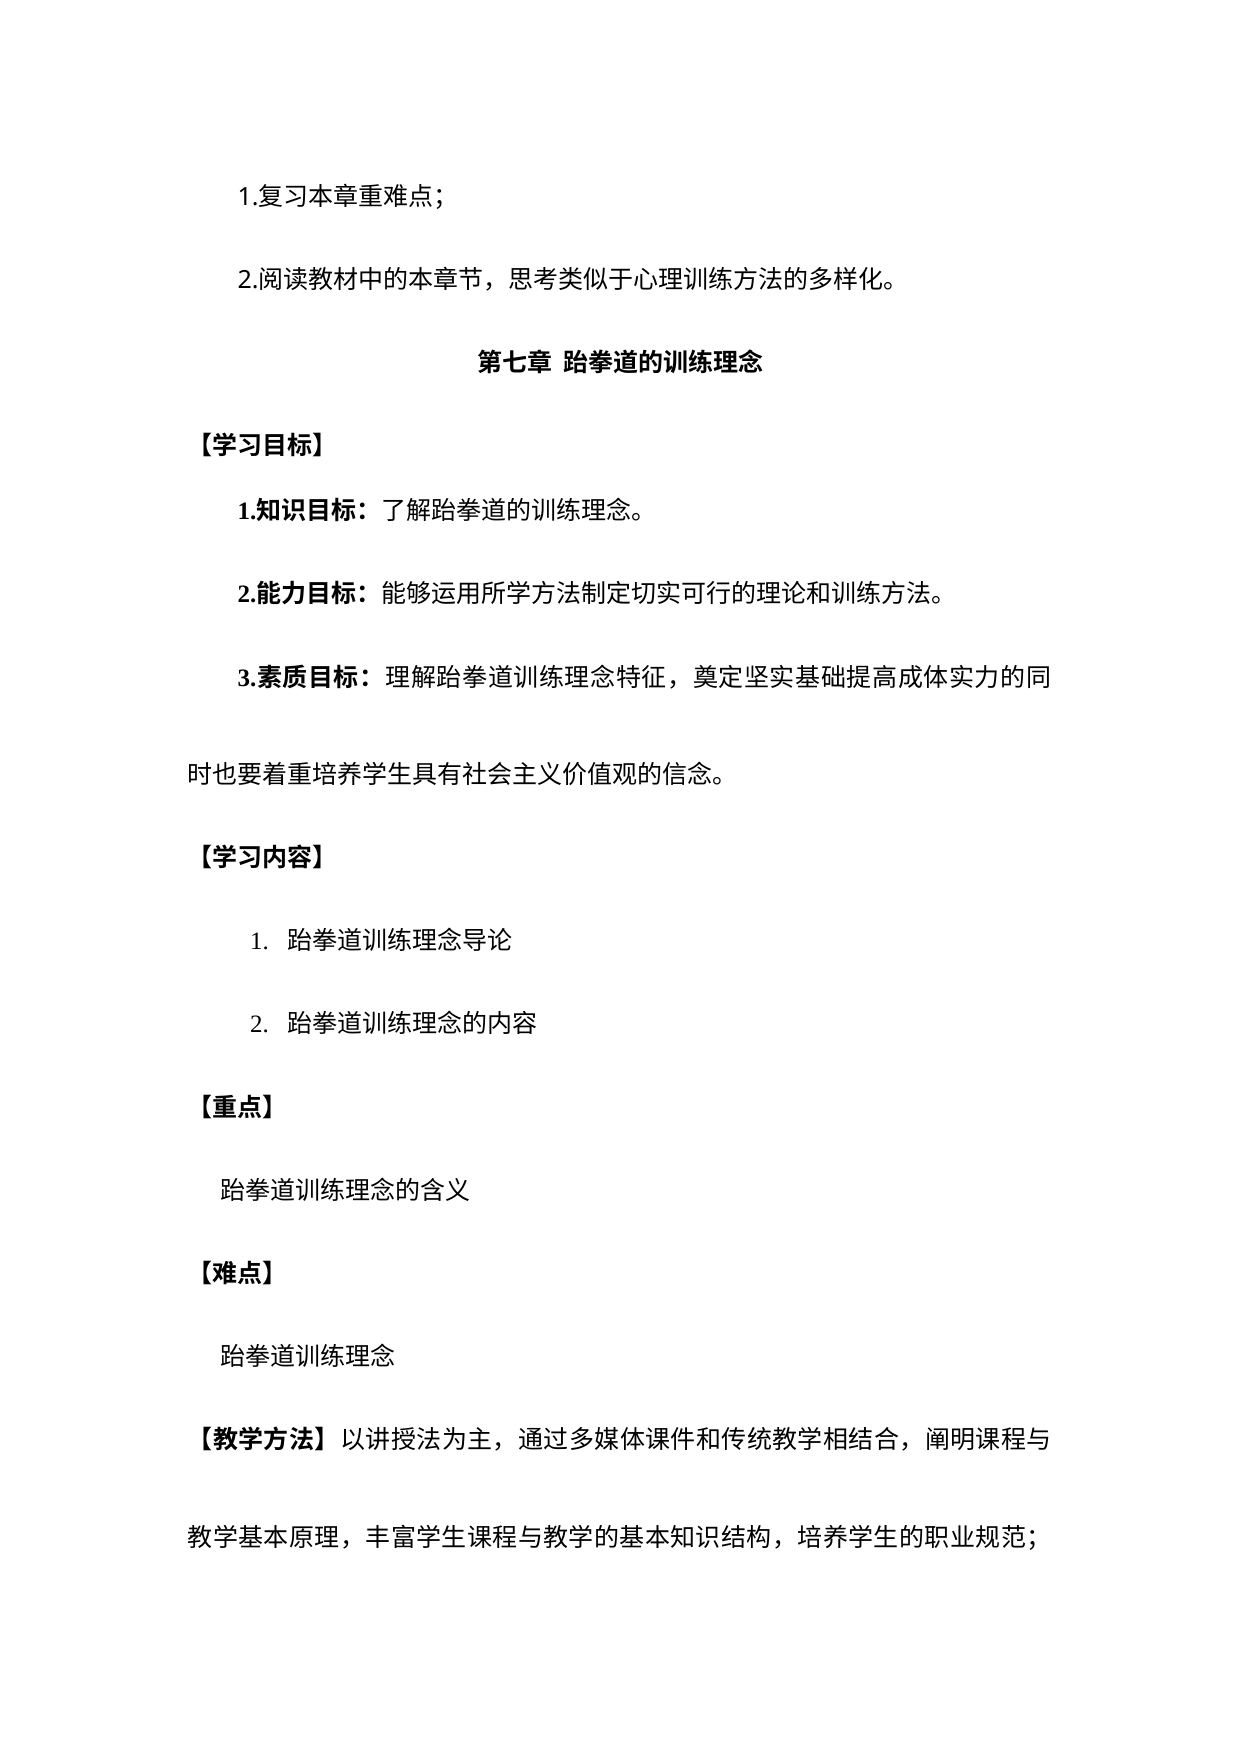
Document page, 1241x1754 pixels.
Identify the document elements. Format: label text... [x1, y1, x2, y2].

text 1.知识目标：了解跆拳道的训练理念。 [187, 476, 1053, 541]
text 3.素质目标：理解跆拳道训练理念特征，奠定坚实基础提高成体实力的同时也要着重培养学生具有社会主义价值观的信念。 [187, 643, 1053, 805]
text 1.复习本章重难点； [187, 162, 1053, 227]
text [187, 1405, 1053, 1568]
text 跆拳道训练理念的含义 [187, 1156, 1053, 1221]
text 2.阅读教材中的本章节，思考类似于心理训练方法的多样化。 [237, 245, 1053, 310]
text 2.能力目标：能够运用所学方法制定切实可行的理论和训练方法。 [187, 559, 1053, 624]
list 跆拳道训练理念的内容 [250, 989, 1053, 1054]
text 【难点】 [187, 1239, 1053, 1304]
list 跆拳道训练理念导论 [250, 906, 1053, 971]
text 第七章 跆拳道的训练理念 [187, 328, 1053, 393]
text 【学习内容】 [187, 823, 1053, 888]
text 【重点】 [187, 1073, 1053, 1138]
text 【学习目标】 [187, 411, 1053, 476]
text 跆拳道训练理念 [187, 1322, 1053, 1387]
